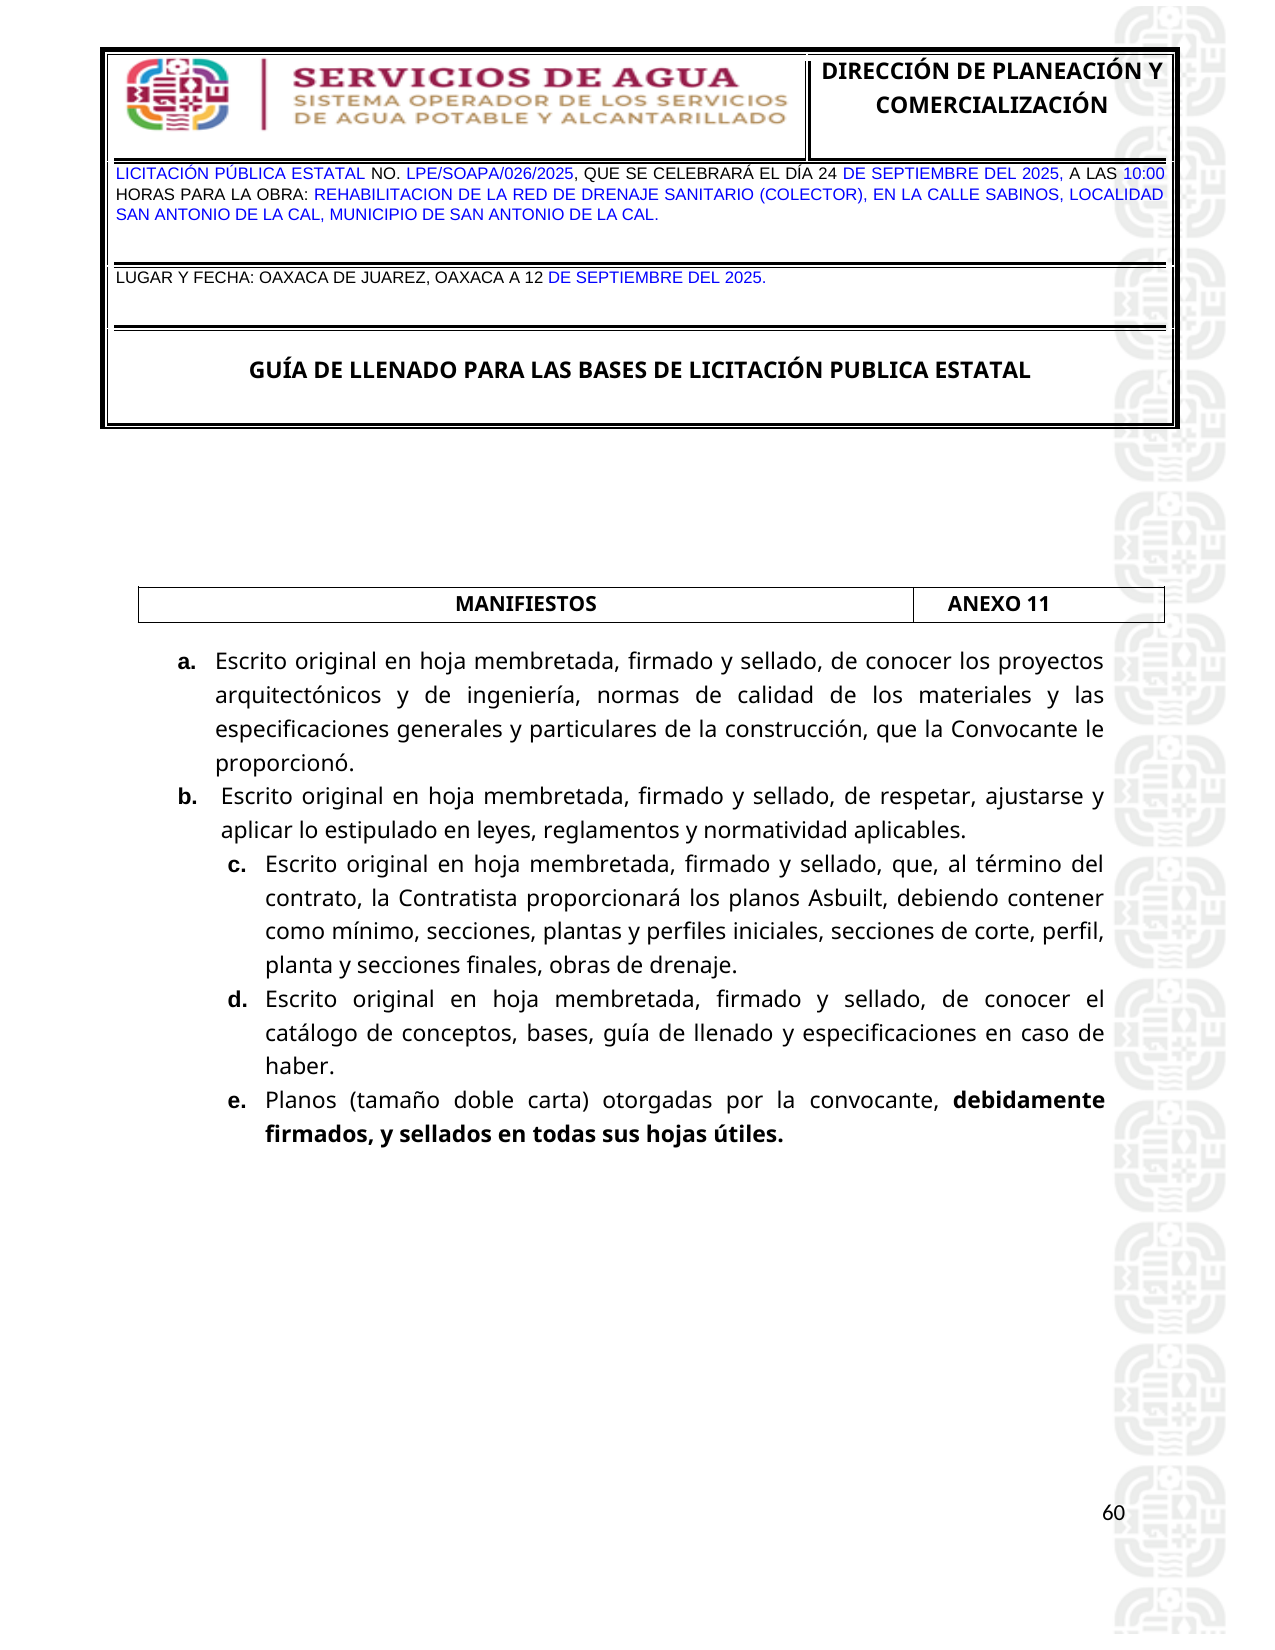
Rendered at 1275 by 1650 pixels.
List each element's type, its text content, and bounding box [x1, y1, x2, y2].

list Escrito original en hoja membretada, firmado y sellado, que, al término del contrato, la Contratista proporcionará los planos Asbuilt, debiendo contener como mínimo, secciones, plantas y perfiles iniciales, secciones de corte, perfil, planta y secciones finales, obras de drenaje. [227, 848, 1105, 980]
list Escrito original en hoja membretada, firmado y sellado, de conocer los proyectos arquitectónicos y de ingeniería, normas de calidad de los materiales y las especificaciones generales y particulares de la construcción, que la Convocante le proporcionó. [177, 623, 1105, 778]
picture [122, 55, 796, 143]
list Escrito original en hoja membretada, firmado y sellado, de respetar, ajustarse y aplicar lo estipulado en leyes, reglamentos y normatividad aplicables. [177, 780, 1105, 845]
picture [1099, 6, 1229, 1634]
table_header ANEXO 11 [914, 588, 1164, 622]
table_header MANIFIESTOS [139, 588, 913, 622]
list Escrito original en hoja membretada, firmado y sellado, de conocer el catálogo de conceptos, bases, guía de llenado y especificaciones en caso de haber. [227, 983, 1105, 1082]
picture [1099, 52, 1175, 427]
list Planos (tamaño doble carta) otorgadas por la convocante, debidamente firmados, y sellados en todas sus hojas útiles. [227, 1084, 1105, 1149]
